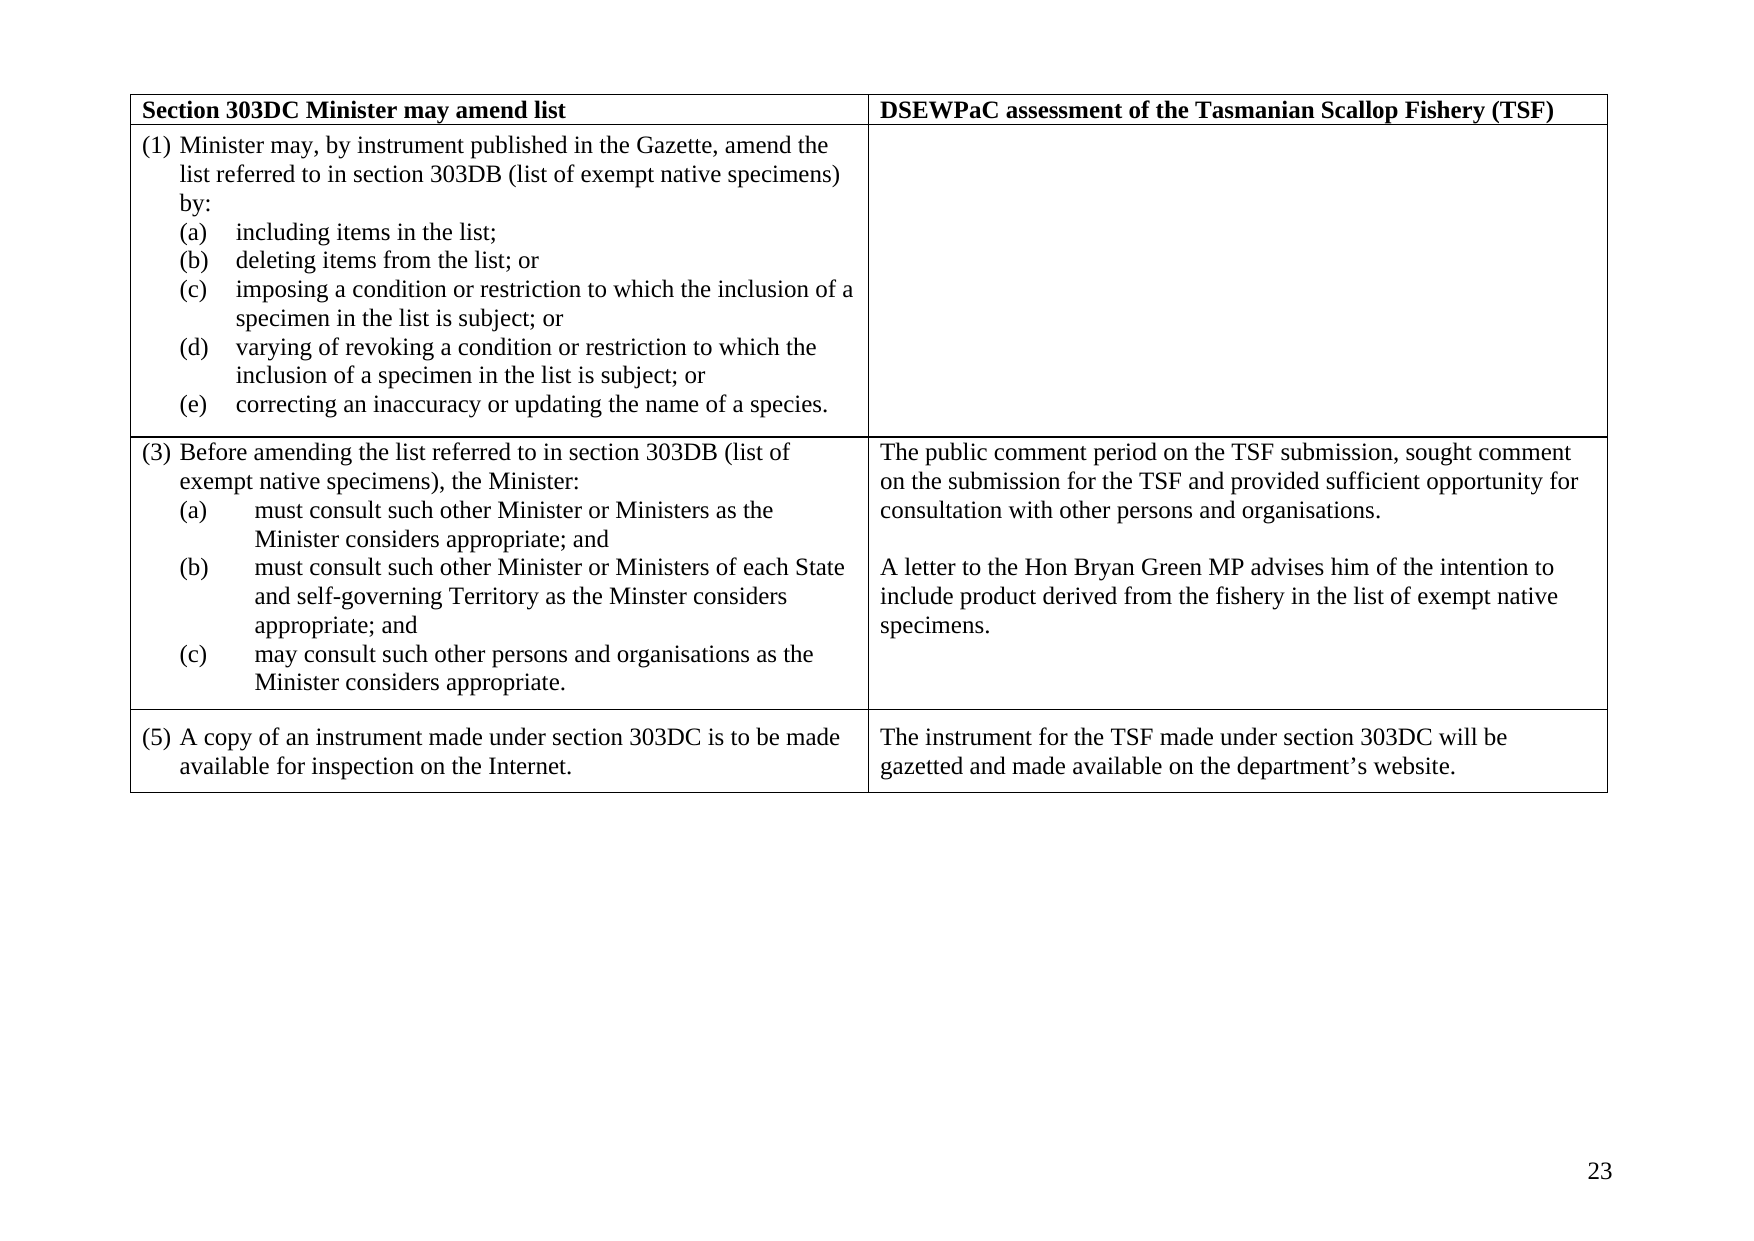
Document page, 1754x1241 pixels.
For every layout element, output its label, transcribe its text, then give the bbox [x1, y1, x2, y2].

table_cell (5) A copy of an instrument made under section 303DC is to be made available for inspection on the Internet. [131, 710, 868, 792]
table_cell [869, 125, 1607, 436]
table_cell The public comment period on the TSF submission, sought comment on the submission for the TSF and provided sufficient opportunity for consultation with other persons and organisations. A letter to the Hon Bryan Green MP advises him of the intention to include product derived from the fishery in the list of exempt native specimens. [869, 438, 1607, 709]
table_cell The instrument for the TSF made under section 303DC will be gazetted and made available on the department’s website. [869, 710, 1607, 792]
table_cell (3) Before amending the list referred to in section 303DB (list of exempt native specimens), the Minister: must consult such other Minister or Ministers as the Minister considers appropriate; and must consult such other Minister or Ministers of each State and self-governing Territory as the Minster considers appropriate; and may consult such other persons and organisations as the Minister considers appropriate. [131, 438, 868, 709]
table_header Section 303DC Minister may amend list [131, 95, 868, 123]
table_cell (1) Minister may, by instrument published in the Gazette, amend the list referred to in section 303DB (list of exempt native specimens) by: including items in the list; deleting items from the list; or imposing a condition or restriction to which the inclusion of a specimen in the list is subject; or varying of revoking a condition or restriction to which the inclusion of a specimen in the list is subject; or correcting an inaccuracy or updating the name of a species. [131, 125, 868, 436]
table_header DSEWPaC assessment of the Tasmanian Scallop Fishery (TSF) [869, 95, 1607, 123]
